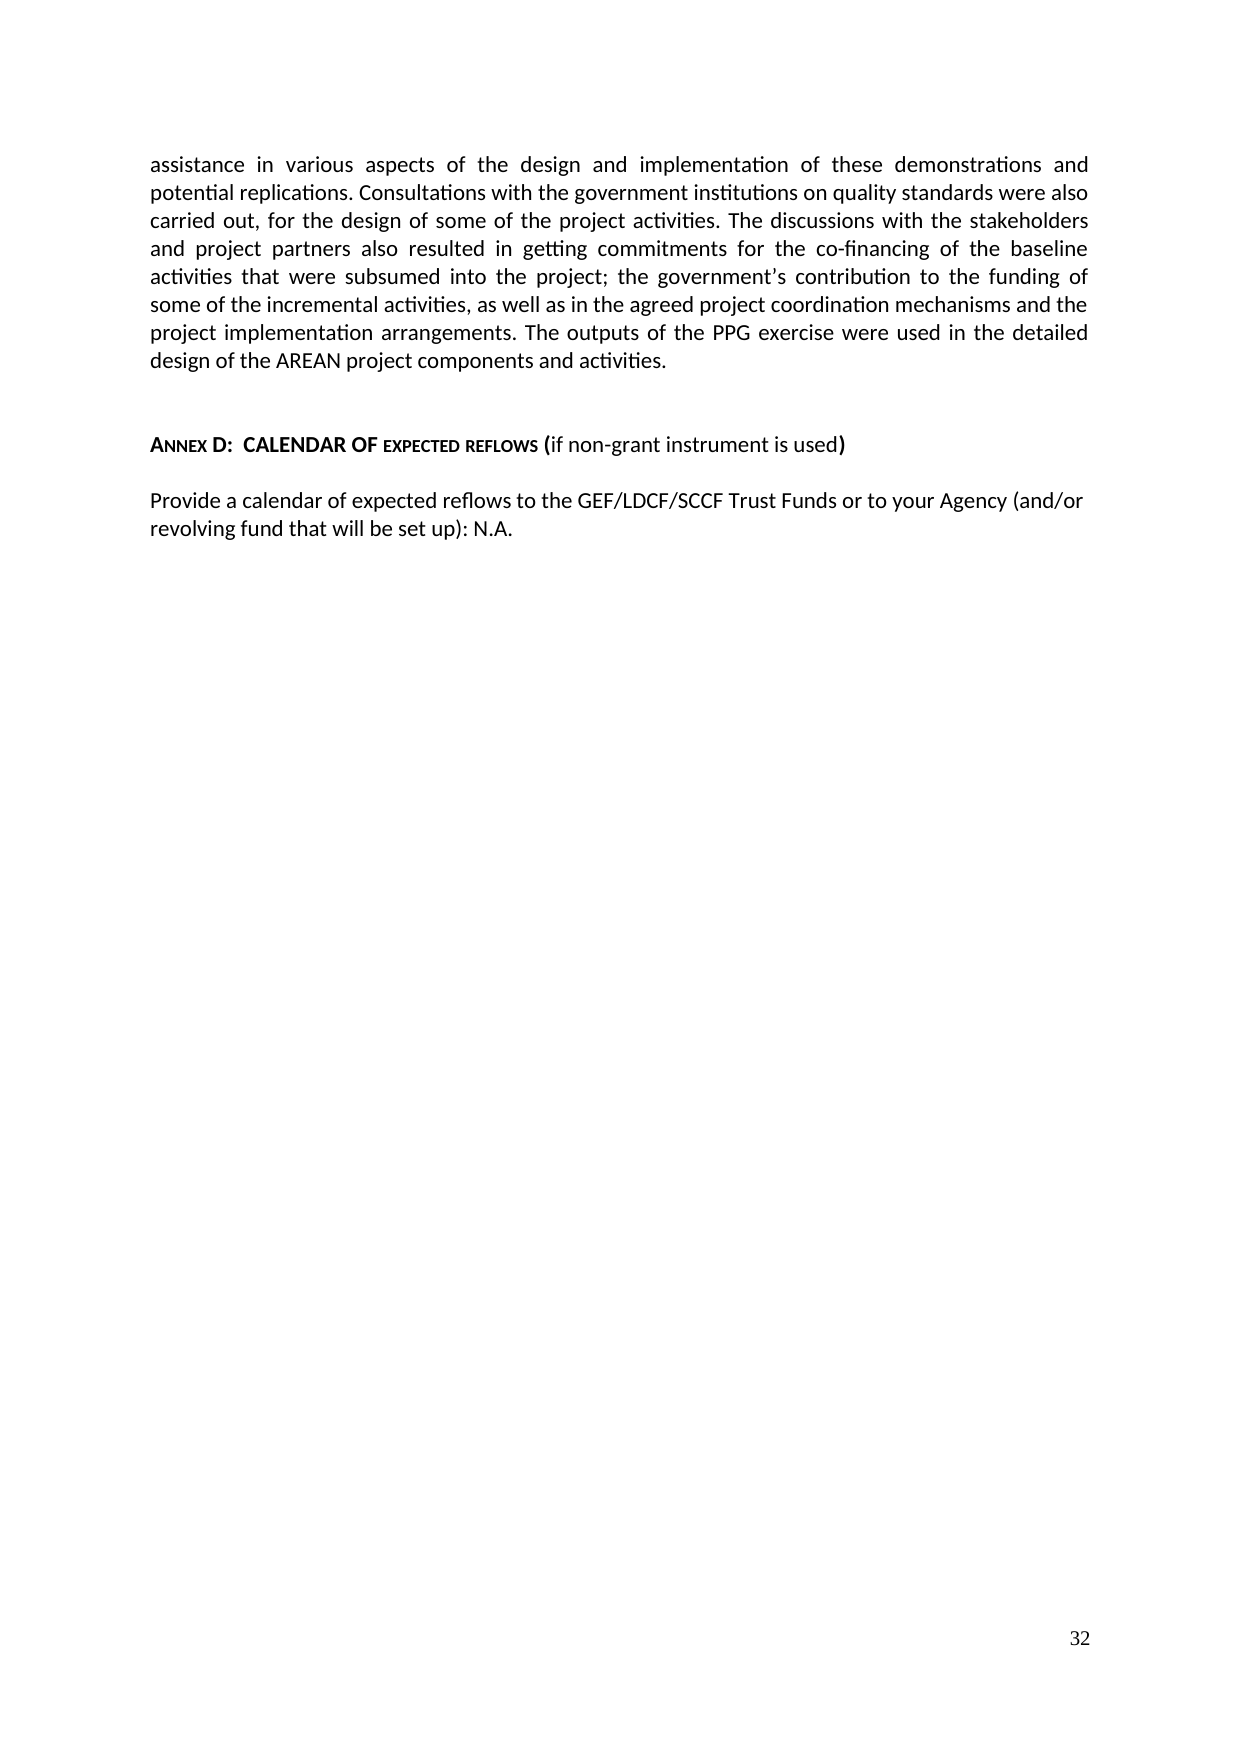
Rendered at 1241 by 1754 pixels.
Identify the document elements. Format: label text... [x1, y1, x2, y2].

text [150, 150, 1090, 374]
text Provide a calendar of expected reflows to the GEF/LDCF/SCCF Trust Funds or to your Agency (and/or revolving fund that will be set up): N.A. [150, 486, 1090, 542]
text Annex D: CALENDAR OF expected reflows (if non-grant instrument is used) [150, 430, 1090, 458]
